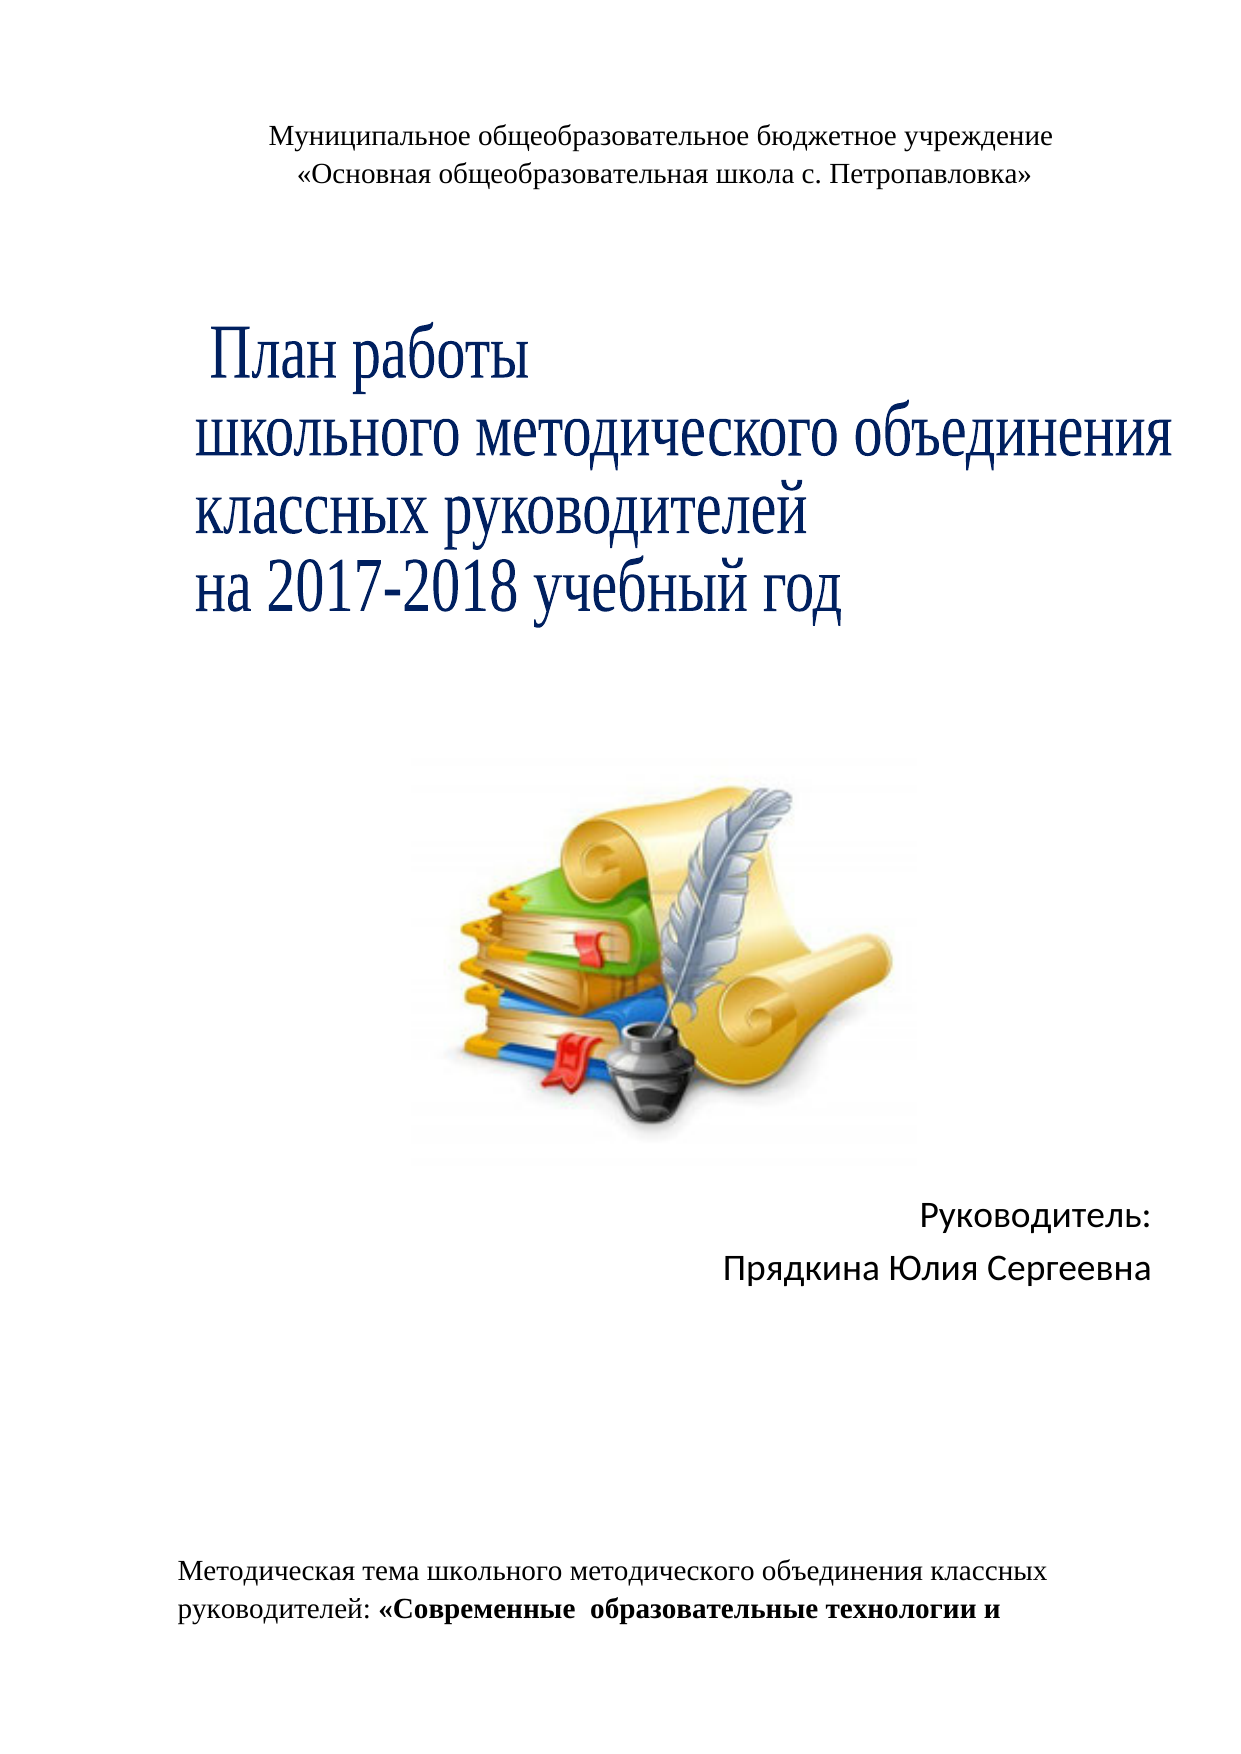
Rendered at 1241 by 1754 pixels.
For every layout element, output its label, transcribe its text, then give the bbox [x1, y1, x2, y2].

text Муниципальное общеобразовательное бюджетное учреждение «Основная общеобразовательная школа с. Петропавловка» [177, 118, 1152, 190]
picture [411, 726, 918, 1166]
text Руководитель: Прядкина Юлия Сергеевна [177, 1191, 1152, 1322]
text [177, 1553, 1152, 1625]
